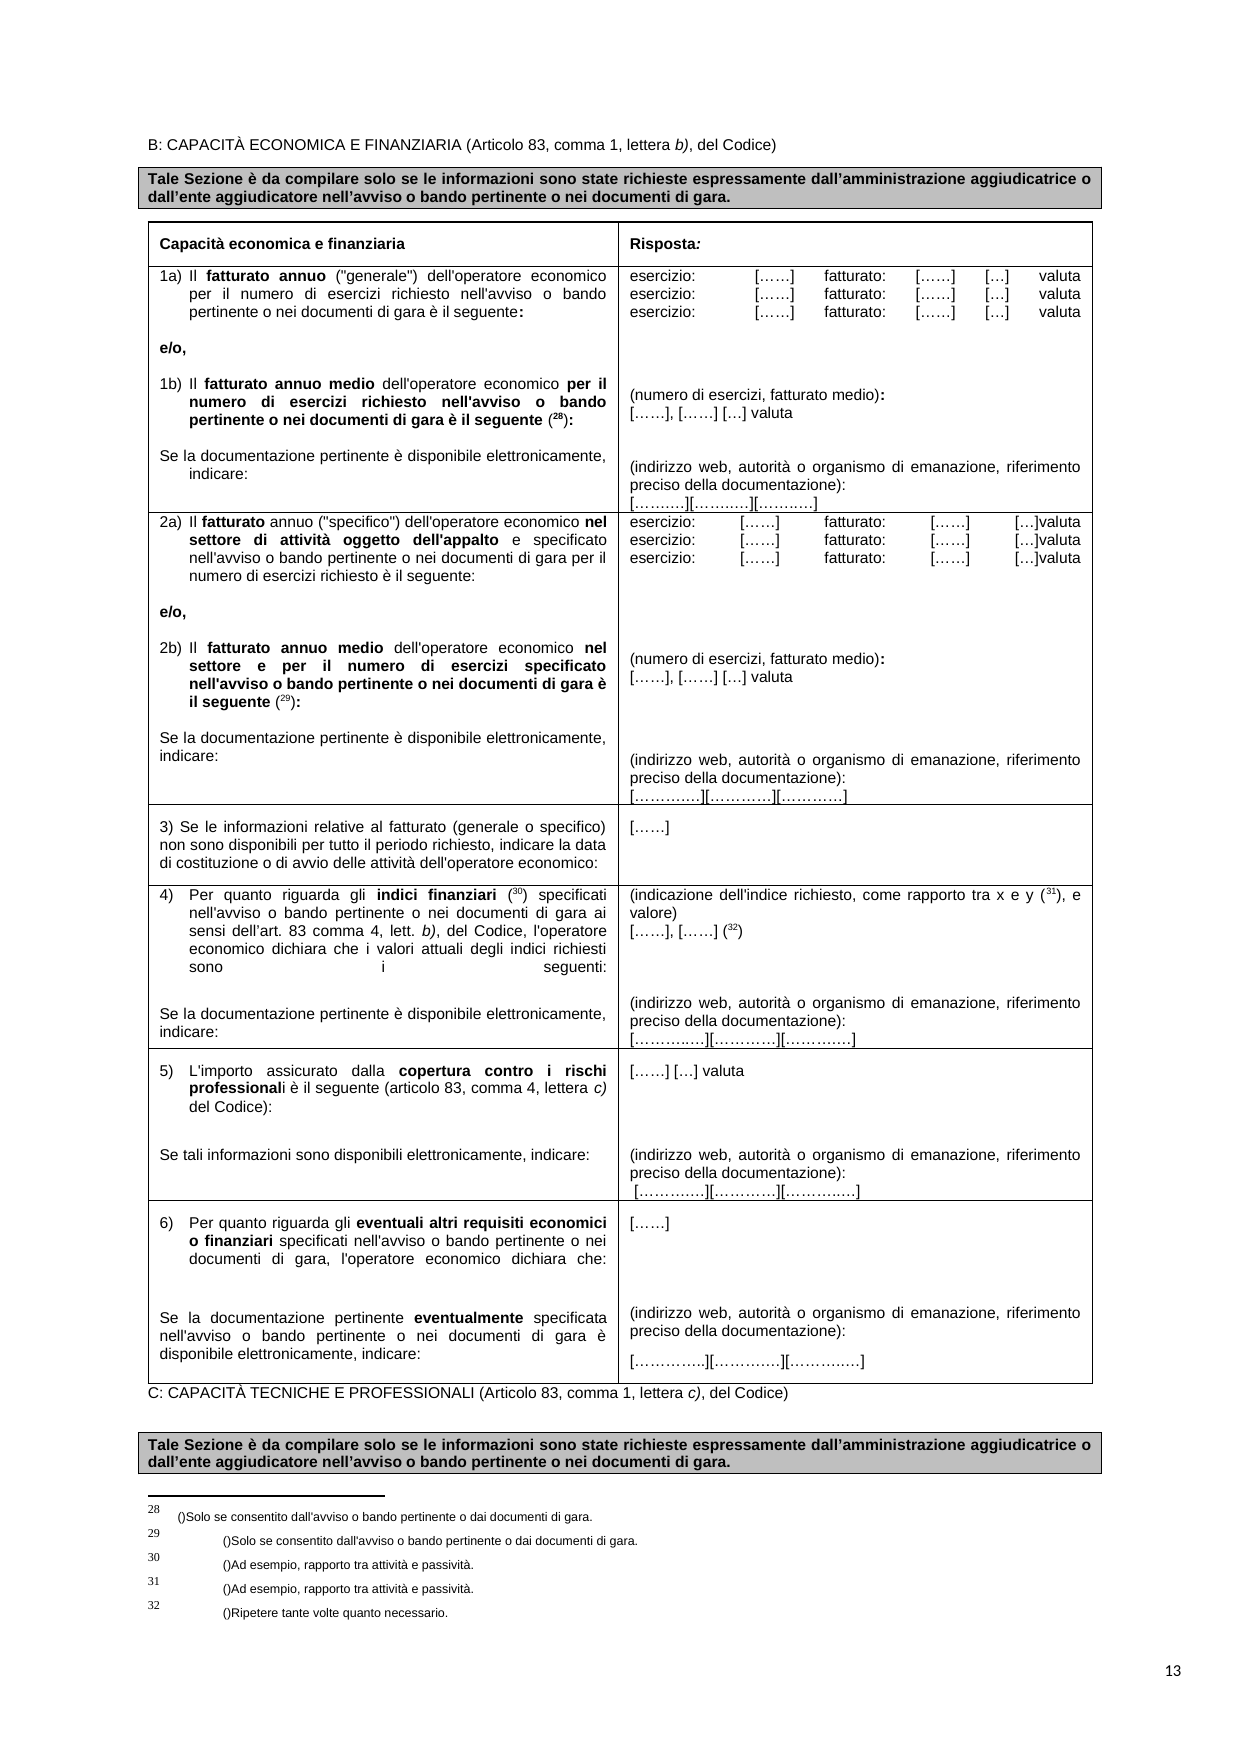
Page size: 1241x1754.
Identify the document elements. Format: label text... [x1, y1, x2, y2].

table_cell L'importo assicurato dalla copertura contro i rischi professionali è il seguente (articolo 83, comma 4, lettera c) del Codice): Se tali informazioni sono disponibili elettronicamente, indicare: [149, 1049, 618, 1200]
text Tale Sezione è da compilare solo se le informazioni sono state richieste espressamente dall’amministrazione aggiudicatrice o dall’ente aggiudicatore nell’avviso o bando pertinente o nei documenti di gara. [139, 1433, 1101, 1473]
table_cell 2a) Il fatturato annuo ("specifico") dell'operatore economico nel settore di attività oggetto dell'appalto e specificato nell'avviso o bando pertinente o nei documenti di gara per il numero di esercizi richiesto è il seguente: e/o, 2b) Il fatturato annuo medio dell'operatore economico nel settore e per il numero di esercizi specificato nell'avviso o bando pertinente o nei documenti di gara è il seguente (): Se la documentazione pertinente è disponibile elettronicamente, indicare: [149, 513, 618, 804]
table_cell Per quanto riguarda gli indici finanziari () specificati nell'avviso o bando pertinente o nei documenti di gara ai sensi dell’art. 83 comma 4, lett. b), del Codice, l'operatore economico dichiara che i valori attuali degli indici richiesti sono i seguenti: Se la documentazione pertinente è disponibile elettronicamente, indicare: [149, 886, 618, 1048]
table_header Risposta: [619, 223, 1092, 266]
table_header Capacità economica e finanziaria [149, 223, 618, 266]
table_cell 3) Se le informazioni relative al fatturato (generale o specifico) non sono disponibili per tutto il periodo richiesto, indicare la data di costituzione o di avvio delle attività dell'operatore economico: [149, 805, 618, 884]
text Tale Sezione è da compilare solo se le informazioni sono state richieste espressamente dall’amministrazione aggiudicatrice o dall’ente aggiudicatore nell’avviso o bando pertinente o nei documenti di gara. [139, 168, 1101, 208]
table_cell (indicazione dell'indice richiesto, come rapporto tra x e y (), e valore) [……], [……] () (indirizzo web, autorità o organismo di emanazione, riferimento preciso della documentazione): [………..…][…………][……….…] [619, 886, 1092, 1048]
table_cell esercizio: [……] fatturato: [……] […]valuta esercizio: [……] fatturato: [……] […]valuta esercizio: [……] fatturato: [……] […]valuta (numero di esercizi, fatturato medio): [……], [……] […] valuta (indirizzo web, autorità o organismo di emanazione, riferimento preciso della documentazione): [……….…][…………][…………] [619, 513, 1092, 804]
title B: Capacità economica e finanziaria (Articolo 83, comma 1, lettera b), del Codice) [148, 136, 1093, 154]
title C: Capacità tecniche e professionali (Articolo 83, comma 1, lettera c), del Codice) [148, 1384, 1093, 1402]
table_cell Per quanto riguarda gli eventuali altri requisiti economici o finanziari specificati nell'avviso o bando pertinente o nei documenti di gara, l'operatore economico dichiara che: Se la documentazione pertinente eventualmente specificata nell'avviso o bando pertinente o nei documenti di gara è disponibile elettronicamente, indicare: [149, 1201, 618, 1383]
table_cell [……] [619, 805, 1092, 884]
table_cell esercizio: [……] fatturato: [……] […] valuta esercizio: [……] fatturato: [……] […] valuta esercizio: [……] fatturato: [……] […] valuta (numero di esercizi, fatturato medio): [……], [……] […] valuta (indirizzo web, autorità o organismo di emanazione, riferimento preciso della documentazione): […….…][……..…][……..…] [619, 267, 1092, 512]
table_cell 1a) Il fatturato annuo ("generale") dell'operatore economico per il numero di esercizi richiesto nell'avviso o bando pertinente o nei documenti di gara è il seguente: e/o, 1b) Il fatturato annuo medio dell'operatore economico per il numero di esercizi richiesto nell'avviso o bando pertinente o nei documenti di gara è il seguente (): Se la documentazione pertinente è disponibile elettronicamente, indicare: [149, 267, 618, 512]
table_cell [……] (indirizzo web, autorità o organismo di emanazione, riferimento preciso della documentazione): […………..][……….…][………..…] [619, 1201, 1092, 1383]
table_cell [……] […] valuta (indirizzo web, autorità o organismo di emanazione, riferimento preciso della documentazione): [……….…][…………][………..…] [619, 1049, 1092, 1200]
